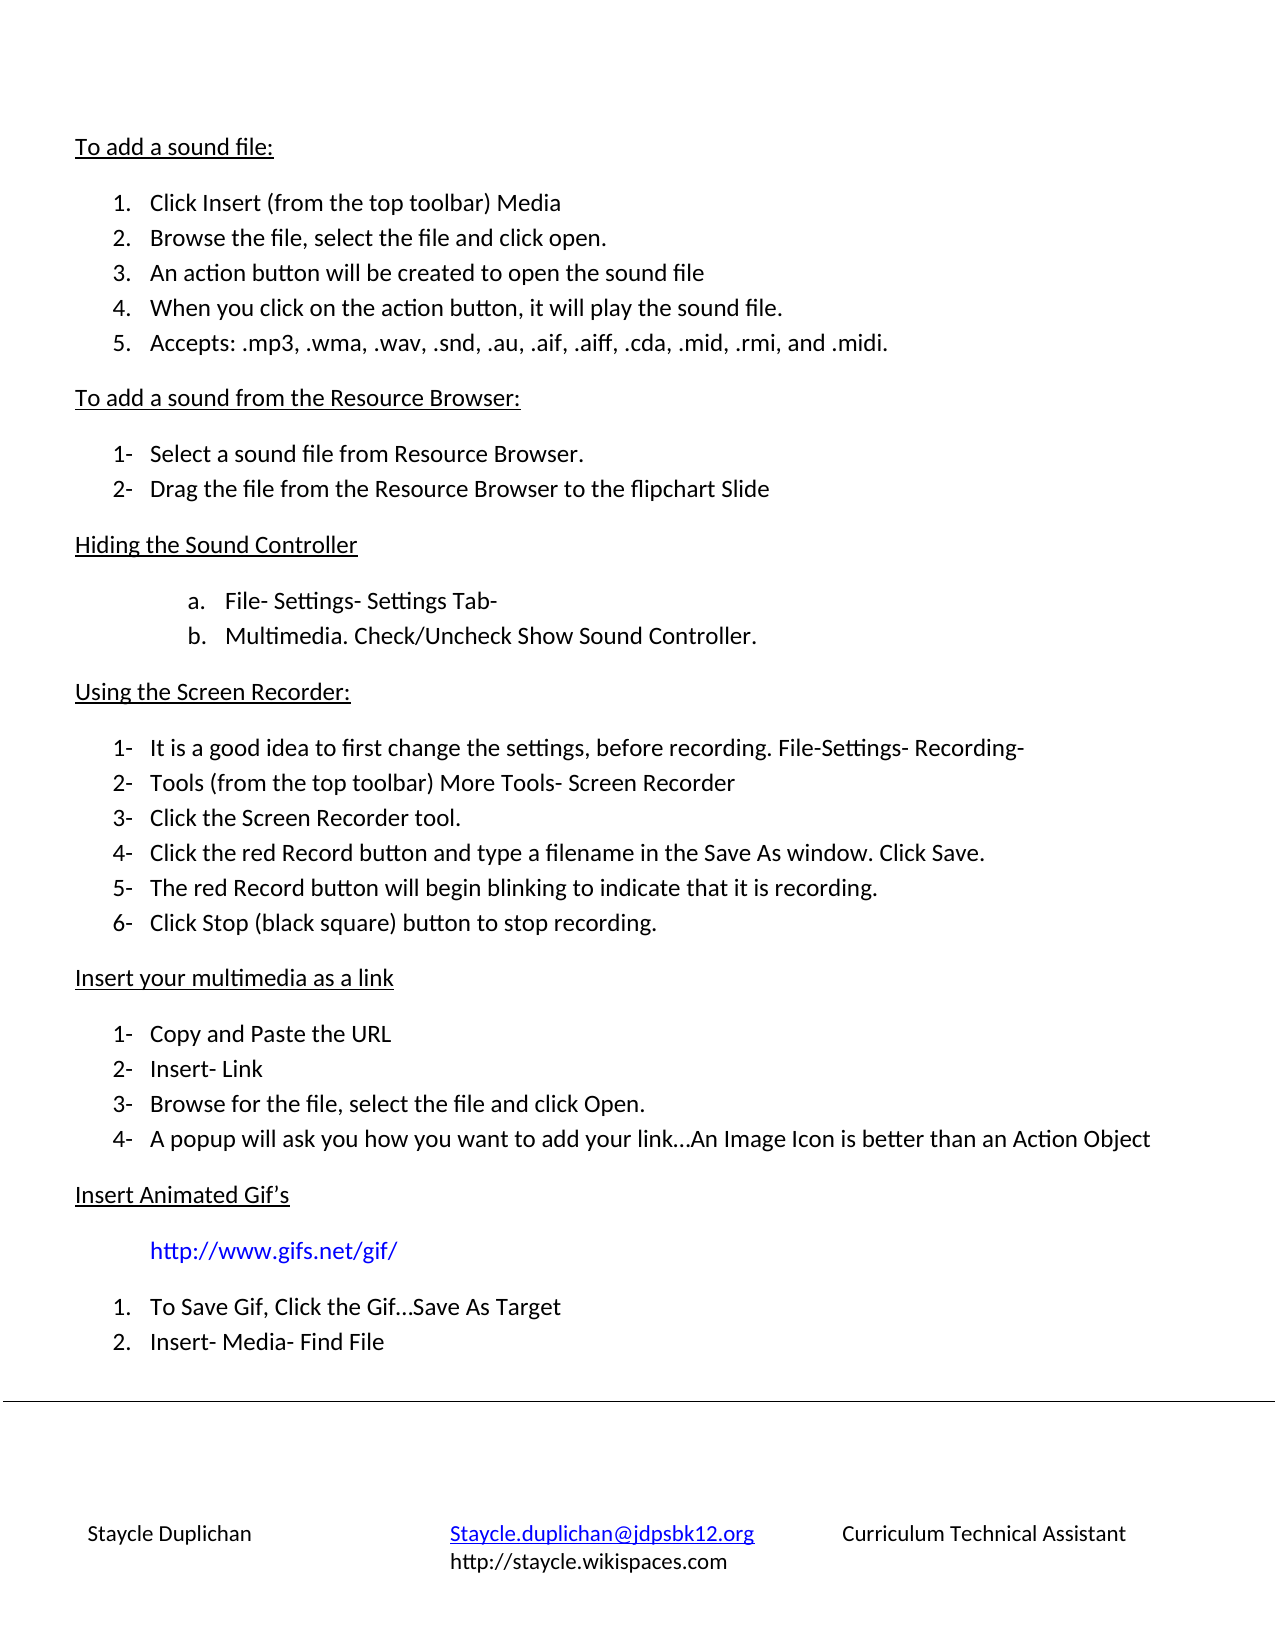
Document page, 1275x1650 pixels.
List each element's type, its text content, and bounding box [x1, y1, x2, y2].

list A popup will ask you how you want to add your link…An Image Icon is better than an Action Object [112, 1123, 1200, 1154]
list Multimedia. Check/Uncheck Show Sound Controller. [187, 620, 1200, 651]
list Accepts: .mp3, .wma, .wav, .snd, .au, .aif, .aiff, .cda, .mid, .rmi, and .midi. [112, 327, 1200, 357]
list Copy and Paste the URL [112, 1018, 1200, 1049]
text To add a sound file: [75, 131, 1200, 161]
list Click Insert (from the top toolbar) Media [112, 187, 1200, 217]
text http://www.gifs.net/gif/ [75, 1235, 1200, 1266]
list The red Record button will begin blinking to indicate that it is recording. [112, 872, 1200, 902]
list File- Settings- Settings Tab- [187, 585, 1200, 616]
list An action button will be created to open the sound file [112, 257, 1200, 287]
list Browse the file, select the file and click open. [112, 222, 1200, 252]
list To Save Gif, Click the Gif…Save As Target [112, 1291, 1200, 1321]
list Insert- Media- Find File [112, 1326, 1200, 1356]
list Click the red Record button and type a filename in the Save As window. Click Save. [112, 837, 1200, 867]
list Tools (from the top toolbar) More Tools- Screen Recorder [112, 767, 1200, 797]
list It is a good idea to first change the settings, before recording. File-Settings- Recording- [112, 732, 1200, 762]
list Drag the file from the Resource Browser to the flipchart Slide [112, 473, 1200, 504]
list Click the Screen Recorder tool. [112, 802, 1200, 832]
text Insert your multimedia as a link [75, 962, 1200, 993]
text Insert Animated Gif’s [75, 1179, 1200, 1210]
list When you click on the action button, it will play the sound file. [112, 292, 1200, 322]
list Click Stop (black square) button to stop recording. [112, 907, 1200, 937]
text Using the Screen Recorder: [75, 676, 1200, 706]
list Insert- Link [112, 1053, 1200, 1084]
list Browse for the file, select the file and click Open. [112, 1088, 1200, 1119]
text To add a sound from the Resource Browser: [75, 382, 1200, 413]
text Hiding the Sound Controller [75, 529, 1200, 560]
list Select a sound file from Resource Browser. [112, 438, 1200, 469]
